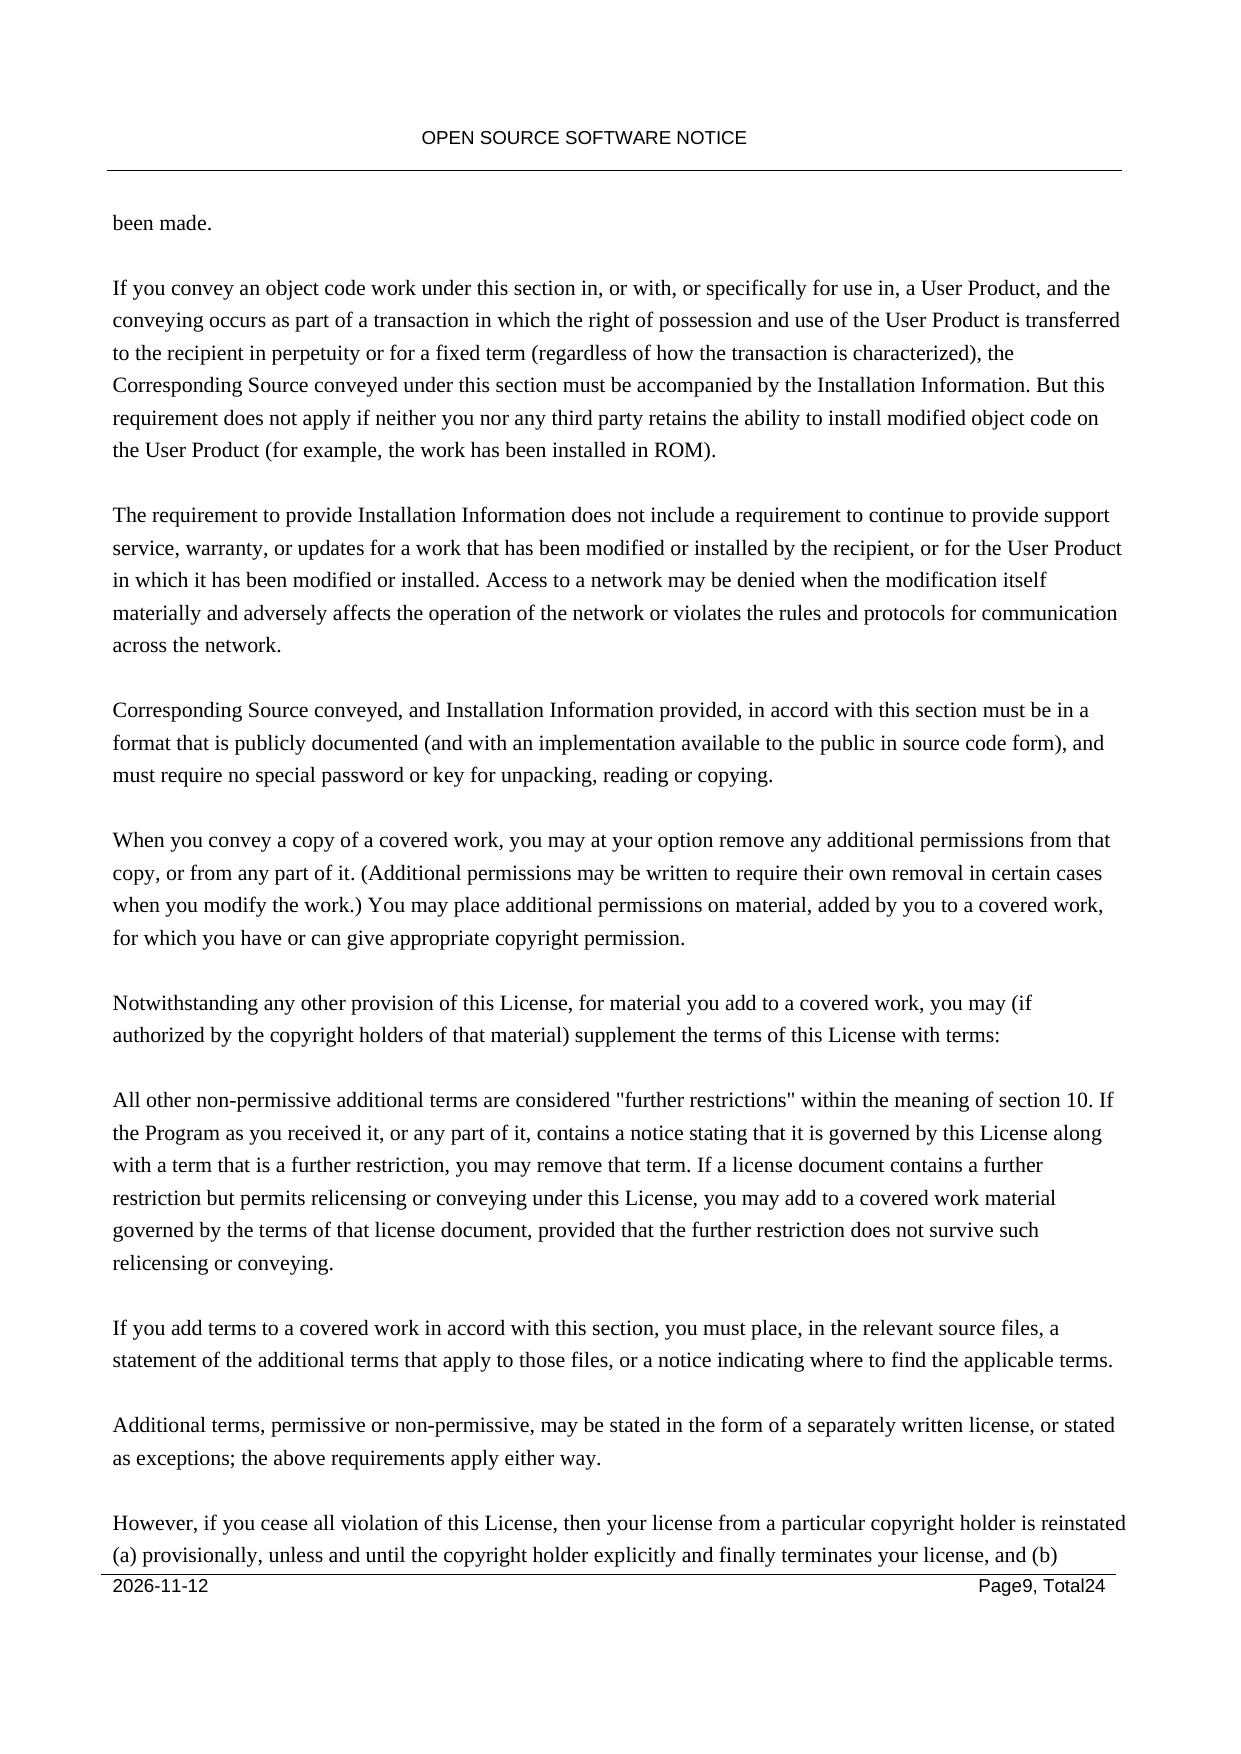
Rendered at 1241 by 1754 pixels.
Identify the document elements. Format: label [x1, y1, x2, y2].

text [112, 206, 1128, 1571]
